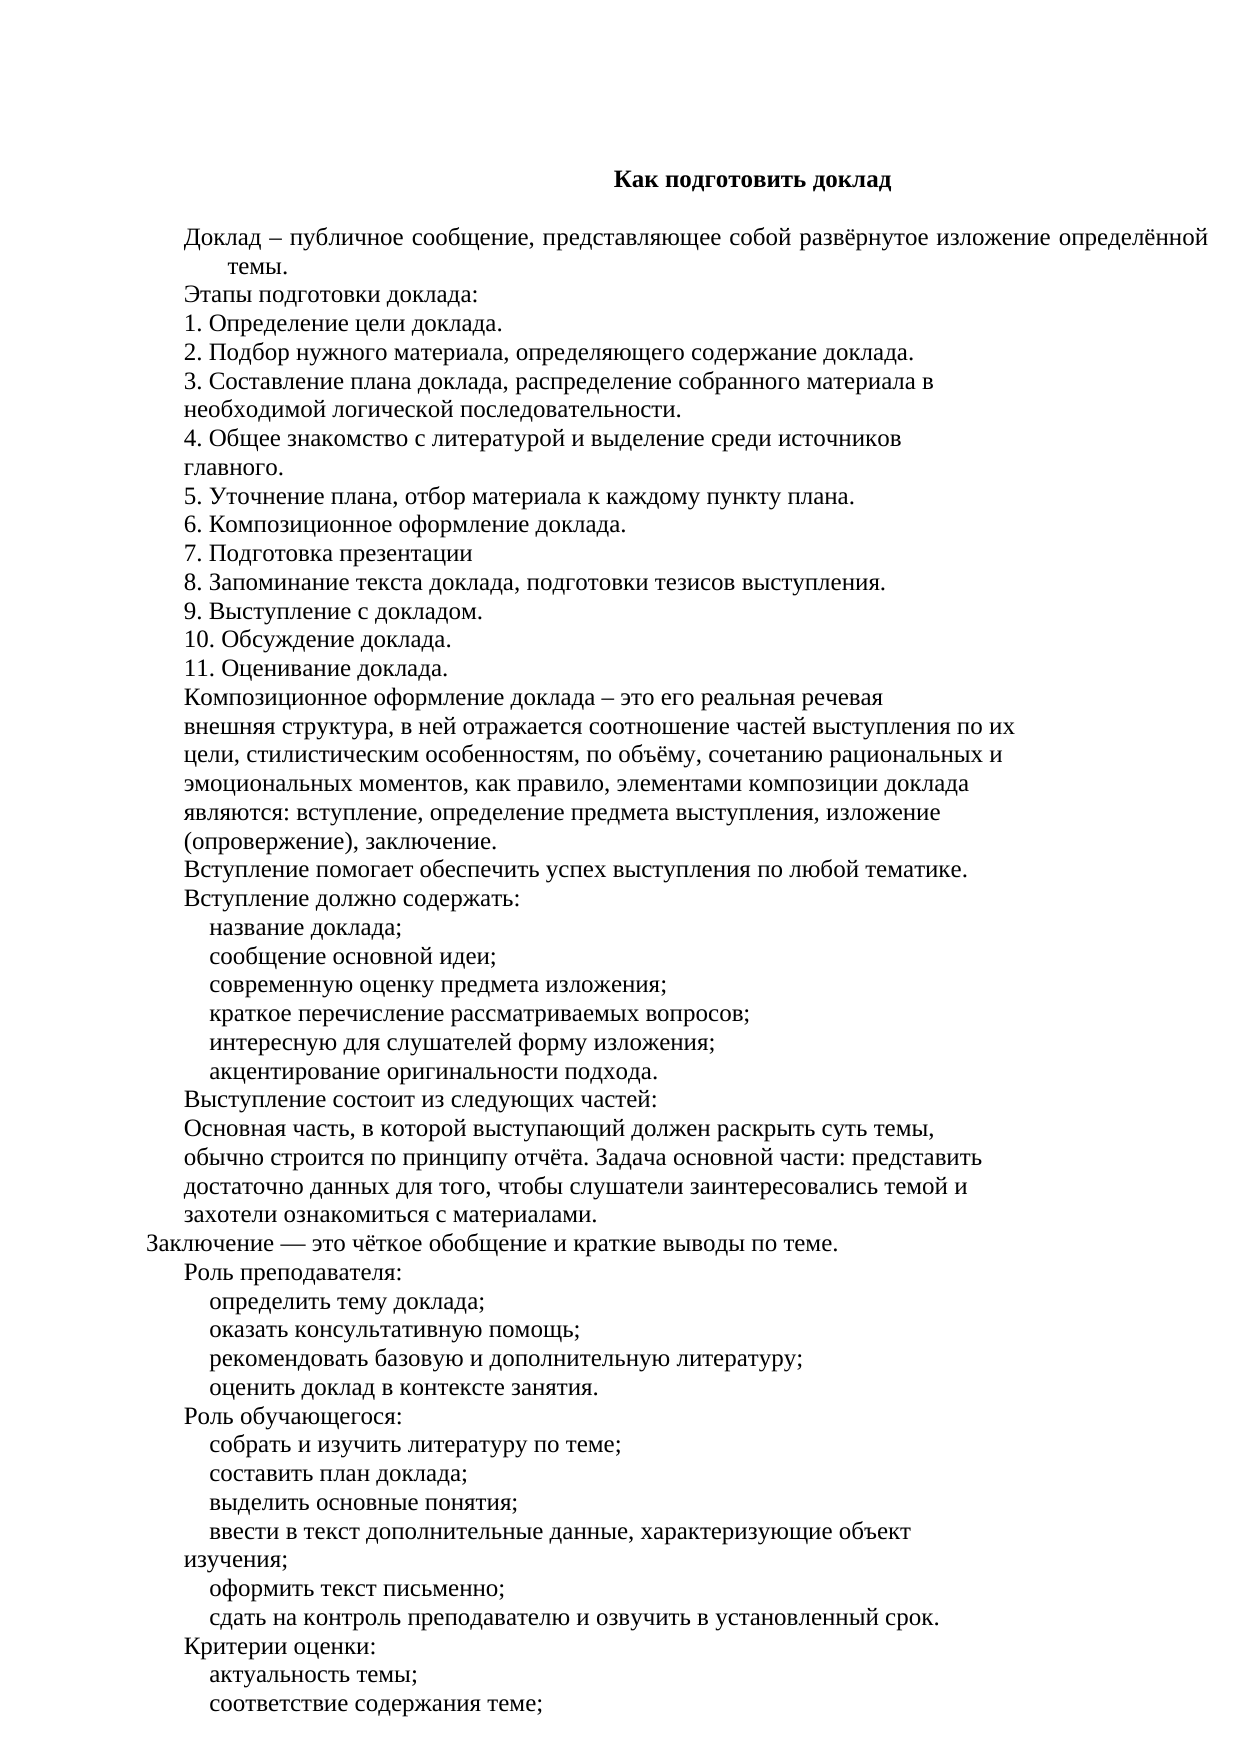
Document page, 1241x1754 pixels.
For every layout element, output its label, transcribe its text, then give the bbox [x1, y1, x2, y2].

text Как подготовить доклад [227, 164, 1209, 193]
text 4. Общее знакомство с литературой и выделение среди источников [183, 423, 1209, 452]
text  название доклада; [183, 912, 1209, 941]
text внешняя структура, в ней отражается соотношение частей выступления по их [183, 711, 1209, 739]
text Критерии оценки: [183, 1631, 1209, 1659]
text  собрать и изучить литературу по теме; [183, 1429, 1209, 1458]
text обычно строится по принципу отчёта. Задача основной части: представить [183, 1142, 1209, 1171]
text  современную оценку предмета изложения; [183, 969, 1209, 998]
text  выделить основные понятия; [183, 1487, 1209, 1516]
text (опровержение), заключение. [183, 826, 1209, 854]
text Основная часть, в которой выступающий должен раскрыть суть темы, [183, 1113, 1209, 1142]
text достаточно данных для того, чтобы слушатели заинтересовались темой и [183, 1171, 1209, 1199]
text  акцентирование оригинальности подхода. [183, 1056, 1209, 1084]
text  оценить доклад в контексте занятия. [183, 1372, 1209, 1401]
text являются: вступление, определение предмета выступления, изложение [183, 797, 1209, 826]
text  оказать консультативную помощь; [183, 1314, 1209, 1343]
text 3. Составление плана доклада, распределение собранного материала в [183, 366, 1209, 394]
text Роль обучающегося: [183, 1401, 1209, 1429]
text Этапы подготовки доклада: [183, 279, 1209, 308]
text 6. Композиционное оформление доклада. [183, 509, 1209, 538]
text  актуальность темы; [183, 1659, 1209, 1688]
text 11. Оценивание доклада. [183, 653, 1209, 682]
text  сдать на контроль преподавателю и озвучить в установленный срок. [183, 1602, 1209, 1631]
text главного. [183, 452, 1209, 481]
text Вступление должно содержать: [183, 883, 1209, 912]
text эмоциональных моментов, как правило, элементами композиции доклада [183, 768, 1209, 797]
text 5. Уточнение плана, отбор материала к каждому пункту плана. [183, 481, 1209, 509]
text 10. Обсуждение доклада. [183, 624, 1209, 653]
text Роль преподавателя: [183, 1257, 1209, 1286]
text Заключение — это чёткое обобщение и краткие выводы по теме. [146, 1228, 1209, 1257]
text захотели ознакомиться с материалами. [183, 1199, 1209, 1228]
text 1. Определение цели доклада. [183, 308, 1209, 337]
text изучения; [183, 1544, 1209, 1573]
text 9. Выступление с докладом. [183, 596, 1209, 624]
text Выступление состоит из следующих частей: [183, 1084, 1209, 1113]
text Доклад – публичное сообщение, представляющее собой развёрнутое изложение определённой темы. [183, 222, 1209, 279]
text Вступление помогает обеспечить успех выступления по любой тематике. [183, 854, 1209, 883]
text  сообщение основной идеи; [183, 941, 1209, 969]
text 7. Подготовка презентации [183, 538, 1209, 567]
text  ввести в текст дополнительные данные, характеризующие объект [183, 1516, 1209, 1544]
text  интересную для слушателей форму изложения; [183, 1027, 1209, 1056]
text  соответствие содержания теме; [183, 1688, 1209, 1717]
text  определить тему доклада; [183, 1286, 1209, 1314]
text необходимой логической последовательности. [183, 394, 1209, 423]
text 8. Запоминание текста доклада, подготовки тезисов выступления. [183, 567, 1209, 596]
text 2. Подбор нужного материала, определяющего содержание доклада. [183, 337, 1209, 366]
text цели, стилистическим особенностям, по объёму, сочетанию рациональных и [183, 739, 1209, 768]
text  краткое перечисление рассматриваемых вопросов; [183, 998, 1209, 1027]
text Композиционное оформление доклада – это его реальная речевая [183, 682, 1209, 711]
text  оформить текст письменно; [183, 1573, 1209, 1602]
text  рекомендовать базовую и дополнительную литературу; [183, 1343, 1209, 1372]
text  составить план доклада; [183, 1458, 1209, 1487]
